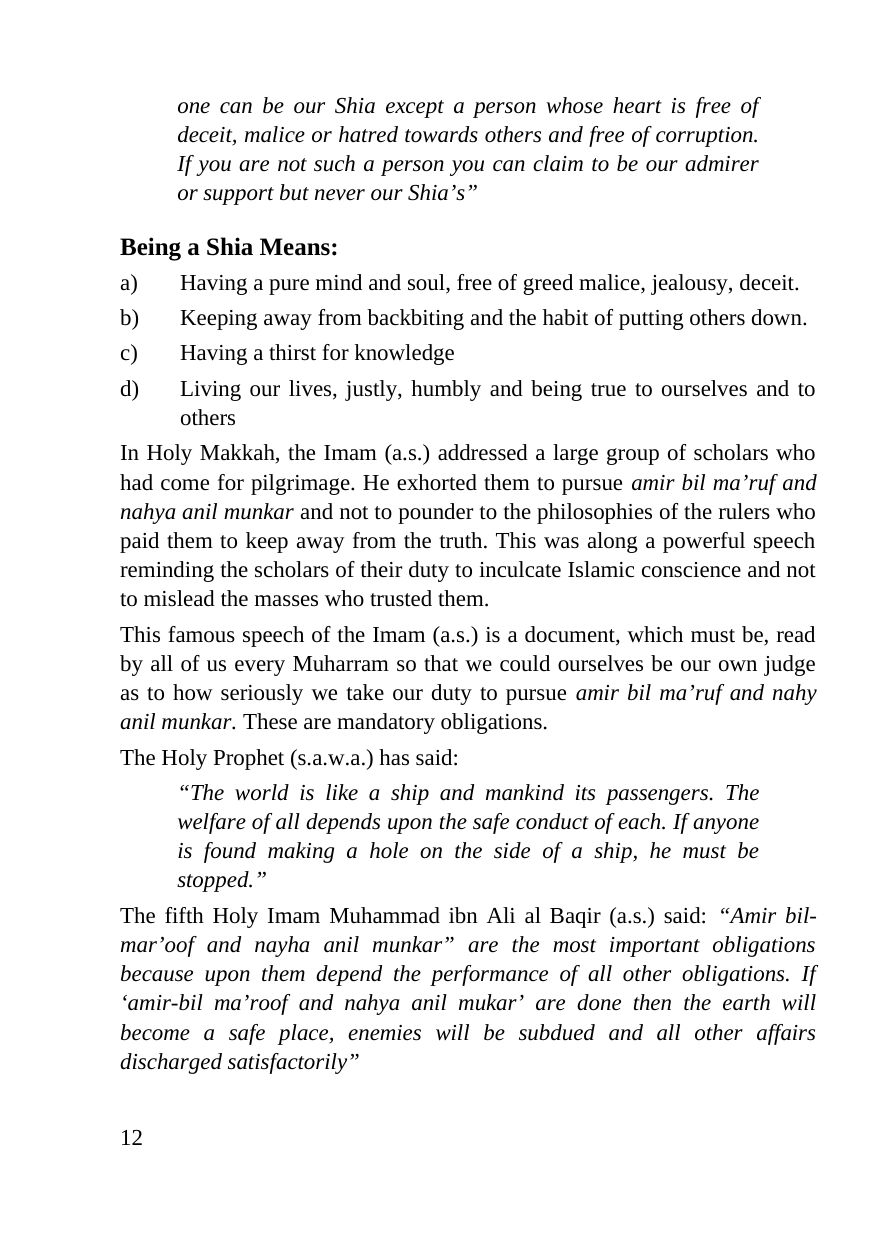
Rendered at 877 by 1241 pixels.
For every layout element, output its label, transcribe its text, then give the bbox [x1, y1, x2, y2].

text This famous speech of the Imam (a.s.) is a document, which must be, read by all of us every Muharram so that we could ourselves be our own judge as to how seriously we take our duty to pursue amir bil ma’ruf and nahy anil munkar. These are mandatory obligations. [120, 619, 817, 735]
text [177, 90, 760, 207]
text In Holy Makkah, the Imam (a.s.) addressed a large group of scholars who had come for pilgrimage. He exhorted them to pursue amir bil ma’ruf and nahya anil munkar and not to pounder to the philosophies of the rulers who paid them to keep away from the truth. This was along a powerful speech reminding the scholars of their duty to inculcate Islamic conscience and not to mislead the masses who trusted them. [120, 437, 817, 612]
text a) Having a pure mind and soul, free of greed malice, jealousy, deceit. [120, 267, 817, 296]
text c) Having a thirst for knowledge [120, 337, 817, 367]
text d) Living our lives, justly, humbly and being true to ourselves and to others [120, 373, 817, 431]
text The Holy Prophet (s.a.w.a.) has said: [120, 742, 817, 771]
text b) Keeping away from backbiting and the habit of putting others down. [120, 302, 817, 331]
subtitle Being a Shia Means: [120, 232, 817, 260]
text “The world is like a ship and mankind its passengers. The welfare of all depends upon the safe conduct of each. If anyone is found making a hole on the side of a ship, he must be stopped.” [177, 777, 760, 894]
text The fifth Holy Imam Muhammad ibn Ali al Baqir (a.s.) said: “Amir bil-mar’oof and nayha anil munkar” are the most important obligations because upon them depend the performance of all other obligations. If ‘amir-bil ma’roof and nahya anil mukar’ are done then the earth will become a safe place, enemies will be subdued and all other affairs discharged satisfactorily” [120, 900, 817, 1075]
